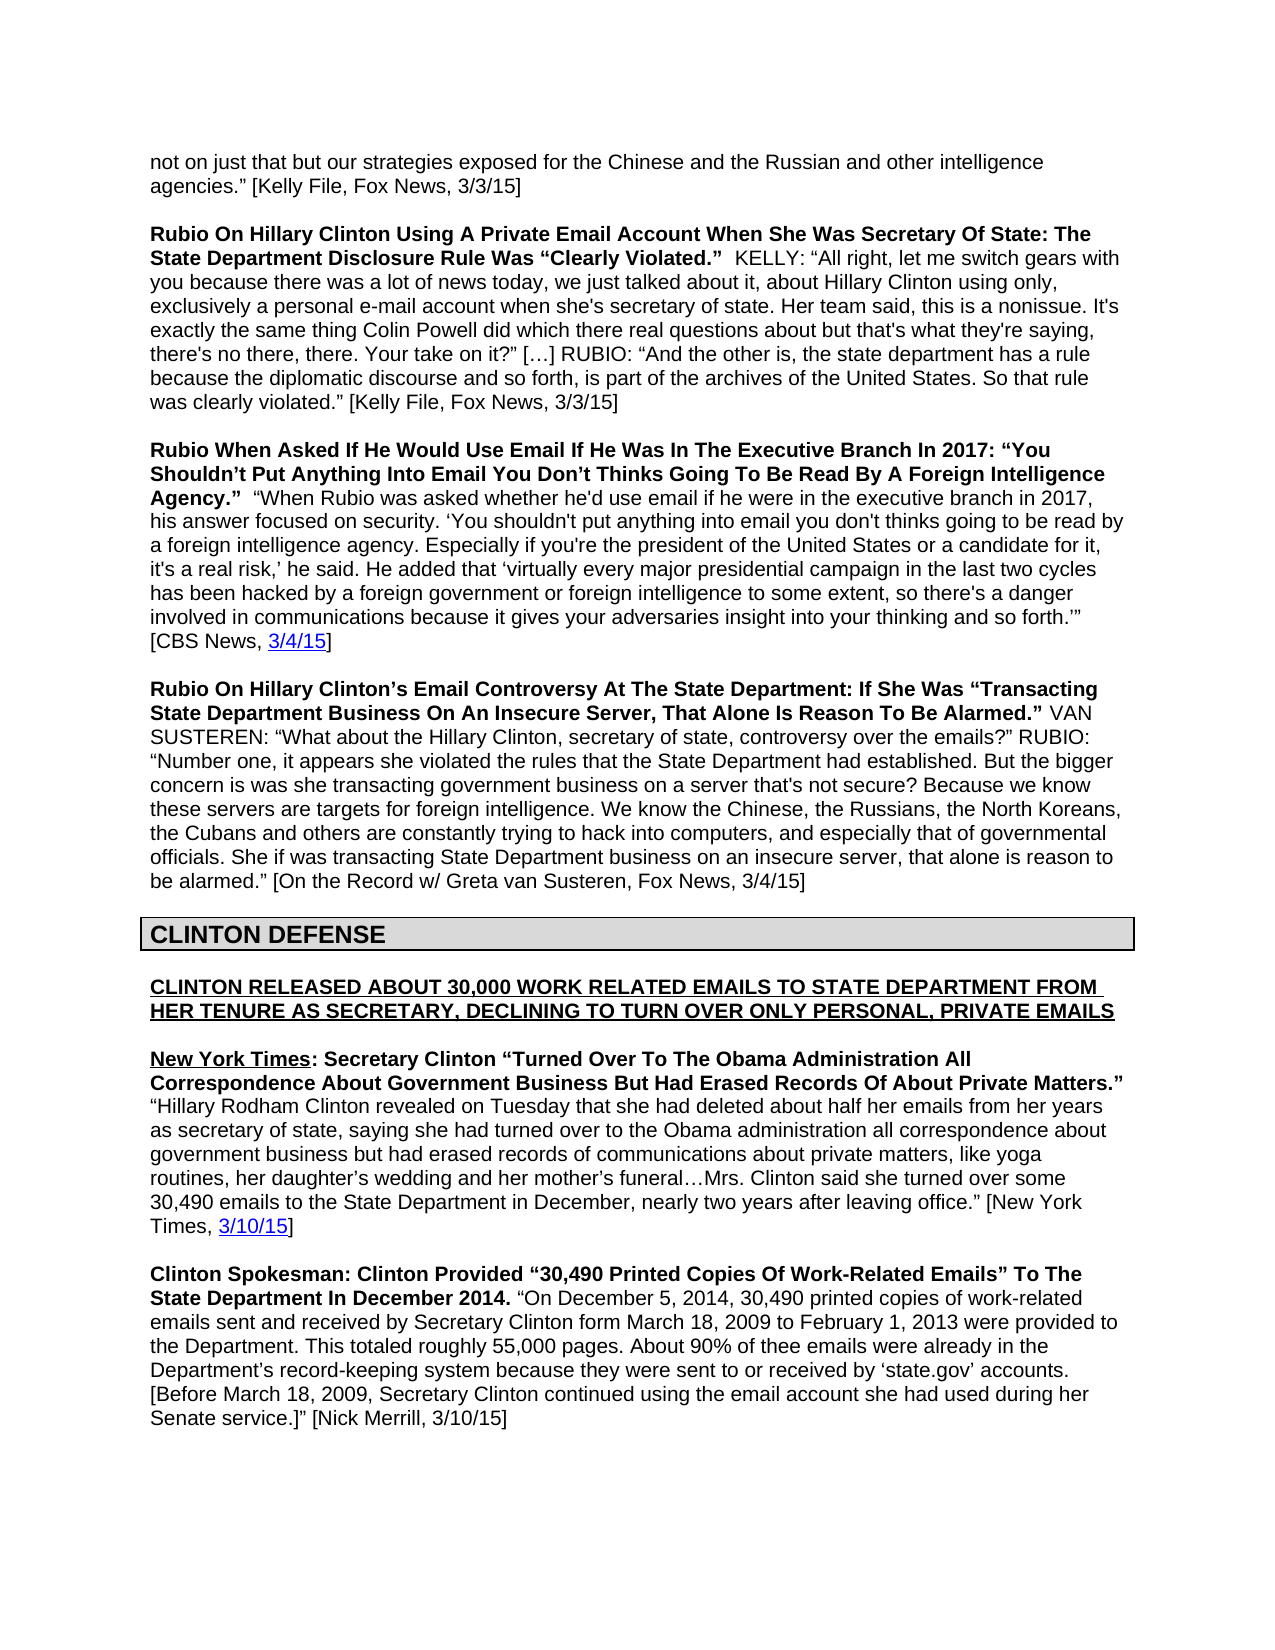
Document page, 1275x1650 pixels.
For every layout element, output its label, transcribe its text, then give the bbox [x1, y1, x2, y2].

text Rubio On Hillary Clinton’s Email Controversy At The State Department: If She Was “Transacting State Department Business On An Insecure Server, That Alone Is Reason To Be Alarmed.” VAN SUSTEREN: “What about the Hillary Clinton, secretary of state, controversy over the emails?” RUBIO: “Number one, it appears she violated the rules that the State Department had established. But the bigger concern is was she transacting government business on a server that's not secure? Because we know these servers are targets for foreign intelligence. We know the Chinese, the Russians, the North Koreans, the Cubans and others are constantly trying to hack into computers, and especially that of governmental officials. She if was transacting State Department business on an insecure server, that alone is reason to be alarmed.” [On the Record w/ Greta van Susteren, Fox News, 3/4/15] [150, 677, 1125, 893]
text CLINTON RELEASED ABOUT 30,000 WORK RELATED EMAILS TO STATE DEPARTMENT FROM HER TENURE AS SECRETARY, DECLINING TO TURN OVER ONLY PERSONAL, PRIVATE EMAILS [150, 974, 1125, 1022]
text Rubio When Asked If He Would Use Email If He Was In The Executive Branch In 2017: “You Shouldn’t Put Anything Into Email You Don’t Thinks Going To Be Read By A Foreign Intelligence Agency.” “When Rubio was asked whether he'd use email if he were in the executive branch in 2017, his answer focused on security. ‘You shouldn't put anything into email you don't thinks going to be read by a foreign intelligence agency. Especially if you're the president of the United States or a candidate for it, it's a real risk,’ he said. He added that ‘virtually every major presidential campaign in the last two cycles has been hacked by a foreign government or foreign intelligence to some extent, so there's a danger involved in communications because it gives your adversaries insight into your thinking and so forth.’” [CBS News, 3/4/15] [150, 437, 1125, 653]
subtitle CLINTON DEFENSE [142, 918, 1133, 949]
text New York Times: Secretary Clinton “Turned Over To The Obama Administration All Correspondence About Government Business But Had Erased Records Of About Private Matters.” “Hillary Rodham Clinton revealed on Tuesday that she had deleted about half her emails from her years as secretary of state, saying she had turned over to the Obama administration all correspondence about government business but had erased records of communications about private matters, like yoga routines, her daughter’s wedding and her mother’s funeral…Mrs. Clinton said she turned over some 30,490 emails to the State Department in December, nearly two years after leaving office.” [New York Times, 3/10/15] [150, 1046, 1125, 1238]
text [150, 150, 1125, 198]
text Clinton Spokesman: Clinton Provided “30,490 Printed Copies Of Work-Related Emails” To The State Department In December 2014. “On December 5, 2014, 30,490 printed copies of work-related emails sent and received by Secretary Clinton form March 18, 2009 to February 1, 2013 were provided to the Department. This totaled roughly 55,000 pages. About 90% of thee emails were already in the Department’s record-keeping system because they were sent to or received by ‘state.gov’ accounts. [Before March 18, 2009, Secretary Clinton continued using the email account she had used during her Senate service.]” [Nick Merrill, 3/10/15] [150, 1262, 1125, 1430]
text Rubio On Hillary Clinton Using A Private Email Account When She Was Secretary Of State: The State Department Disclosure Rule Was “Clearly Violated.” KELLY: “All right, let me switch gears with you because there was a lot of news today, we just talked about it, about Hillary Clinton using only, exclusively a personal e-mail account when she's secretary of state. Her team said, this is a nonissue. It's exactly the same thing Colin Powell did which there real questions about but that's what they're saying, there's no there, there. Your take on it?” […] RUBIO: “And the other is, the state department has a rule because the diplomatic discourse and so forth, is part of the archives of the United States. So that rule was clearly violated.” [Kelly File, Fox News, 3/3/15] [150, 222, 1125, 413]
